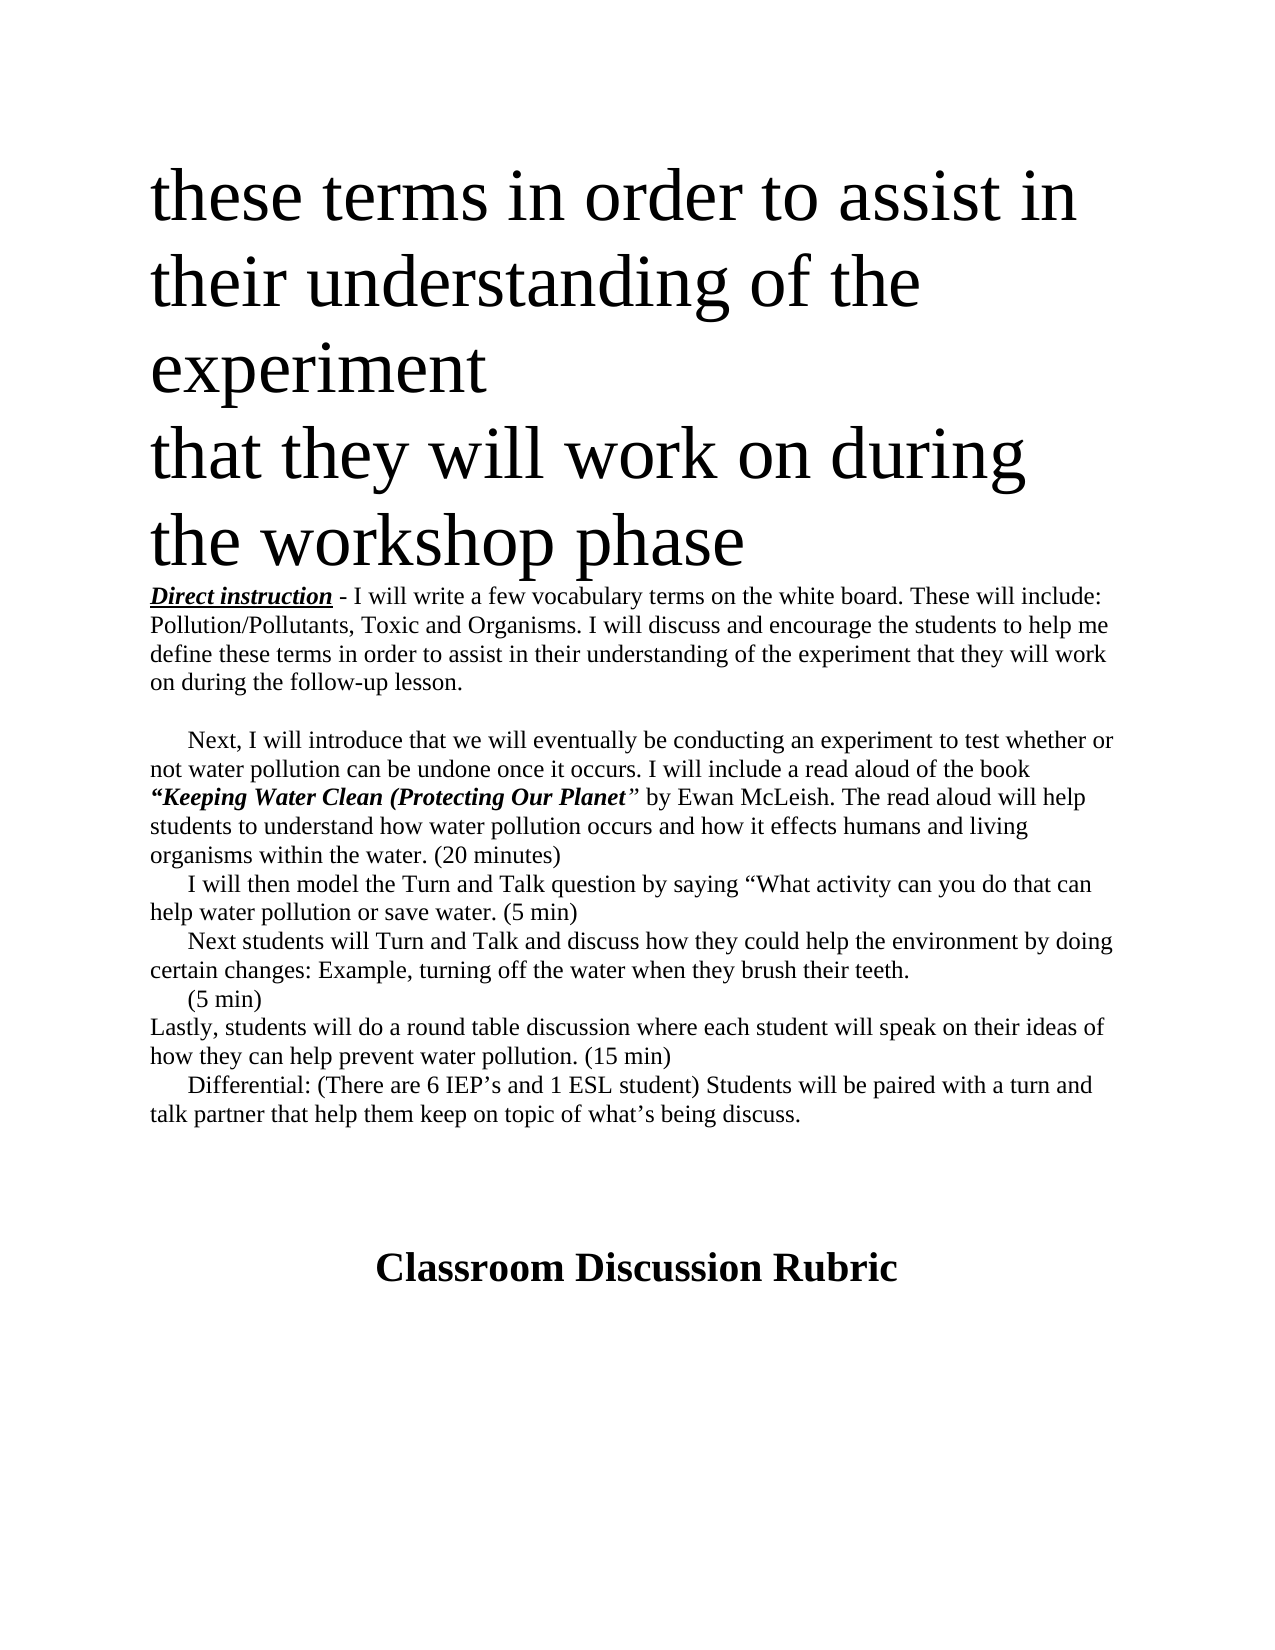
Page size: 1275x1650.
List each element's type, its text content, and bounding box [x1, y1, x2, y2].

text Classroom Discussion Rubric [300, 1242, 1125, 1290]
text Lastly, students will do a round table discussion where each student will speak on their ideas of how they can help prevent water pollution. (15 min) [150, 1012, 1125, 1070]
text Direct instruction - I will write a few vocabulary terms on the white board. These will include: Pollution/Pollutants, Toxic and Organisms. I will discuss and encourage the students to help me define these terms in order to assist in their understanding of the experiment that they will work on during the follow-up lesson. [150, 581, 1125, 696]
text these terms in order to assist in their understanding of the experiment [150, 150, 1125, 409]
text Differential: (There are 6 IEP’s and 1 ESL student) Students will be paired with a turn and talk partner that help them keep on topic of what’s being discuss. [150, 1070, 1125, 1127]
text I will then model the Turn and Talk question by saying “What activity can you do that can help water pollution or save water. (5 min) [150, 869, 1125, 926]
text that they will work on during the workshop phase [150, 409, 1125, 581]
text (5 min) [150, 984, 1125, 1012]
text Next, I will introduce that we will eventually be conducting an experiment to test whether or not water pollution can be undone once it occurs. I will include a read aloud of the book “Keeping Water Clean (Protecting Our Planet” by Ewan McLeish. The read aloud will help students to understand how water pollution occurs and how it effects humans and living organisms within the water. (20 minutes) [150, 725, 1125, 869]
text Next students will Turn and Talk and discuss how they could help the environment by doing certain changes: Example, turning off the water when they brush their teeth. [150, 926, 1125, 984]
